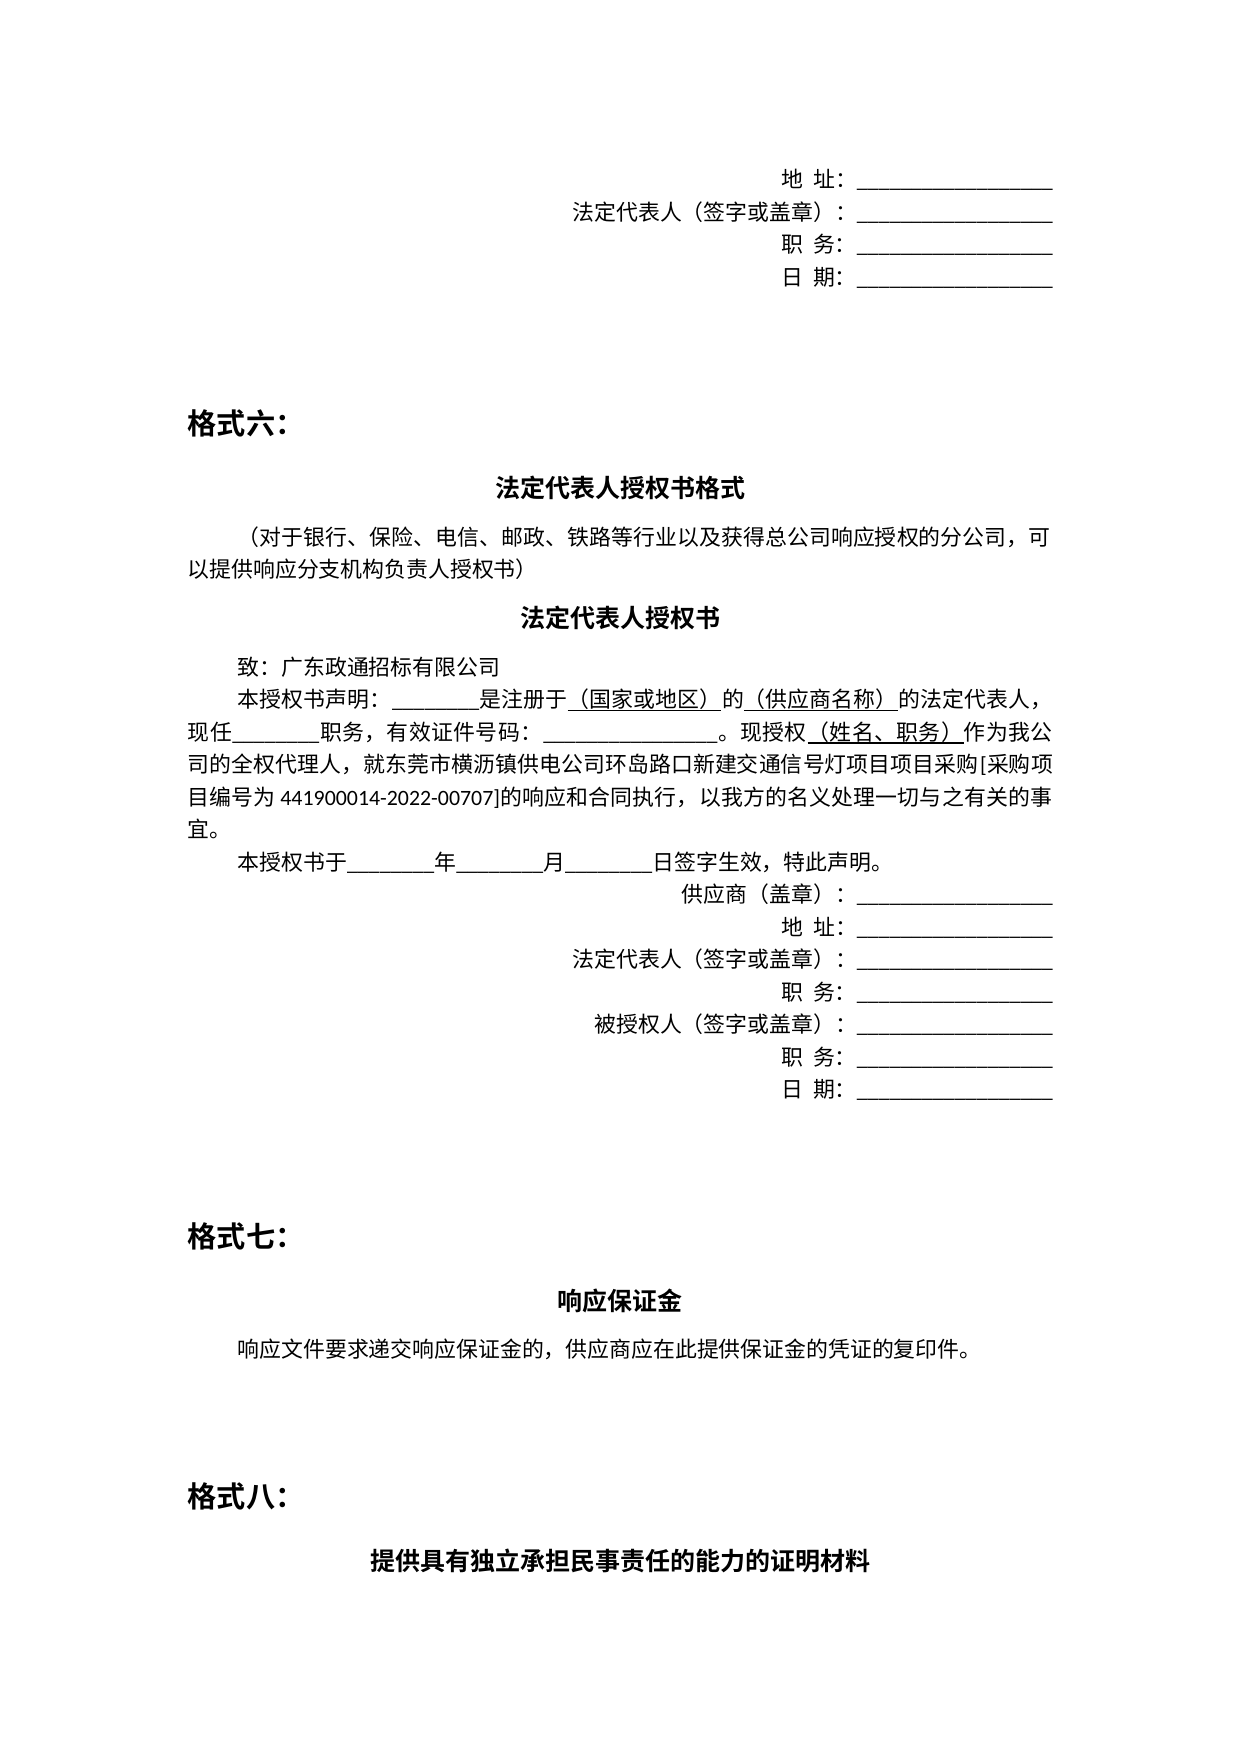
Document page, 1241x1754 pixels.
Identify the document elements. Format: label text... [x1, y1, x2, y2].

text 日 期：__________________ [187, 259, 1053, 292]
text 供应商（盖章）：__________________ [187, 877, 1053, 909]
text 格式八： [187, 1462, 1053, 1527]
text 被授权人（签字或盖章）：__________________ [187, 1007, 1053, 1039]
text 格式七： [187, 1202, 1053, 1267]
text 响应保证金 [187, 1267, 1053, 1332]
text 提供具有独立承担民事责任的能力的证明材料 [187, 1527, 1053, 1592]
text （对于银行、保险、电信、邮政、铁路等行业以及获得总公司响应授权的分公司，可以提供响应分支机构负责人授权书） [187, 519, 1053, 584]
text 法定代表人授权书 [187, 584, 1053, 649]
text 职 务：__________________ [187, 227, 1053, 259]
text 本授权书声明：________是注册于（国家或地区）的（供应商名称）的法定代表人，现任________职务，有效证件号码：________________。现授权（姓名、职务）作为我公司的全权代理人，就东莞市横沥镇供电公司环岛路口新建交通信号灯项目项目采购[采购项目编号为441900014-2022-00707]的响应和合同执行，以我方的名义处理一切与之有关的事宜。 [187, 682, 1053, 844]
text 格式六： [187, 389, 1053, 454]
text 响应文件要求递交响应保证金的，供应商应在此提供保证金的凭证的复印件。 [187, 1332, 1053, 1364]
text 致：广东政通招标有限公司 [187, 649, 1053, 682]
text 法定代表人授权书格式 [187, 454, 1053, 519]
text 职 务：__________________ [187, 974, 1053, 1007]
text 日 期：__________________ [187, 1072, 1053, 1104]
text 地 址：__________________ [187, 162, 1053, 194]
text 法定代表人（签字或盖章）：__________________ [187, 942, 1053, 974]
text 法定代表人（签字或盖章）：__________________ [187, 194, 1053, 227]
text 地 址：__________________ [187, 909, 1053, 942]
text 职 务：__________________ [187, 1039, 1053, 1072]
text 本授权书于________年________月________日签字生效，特此声明。 [187, 844, 1053, 877]
